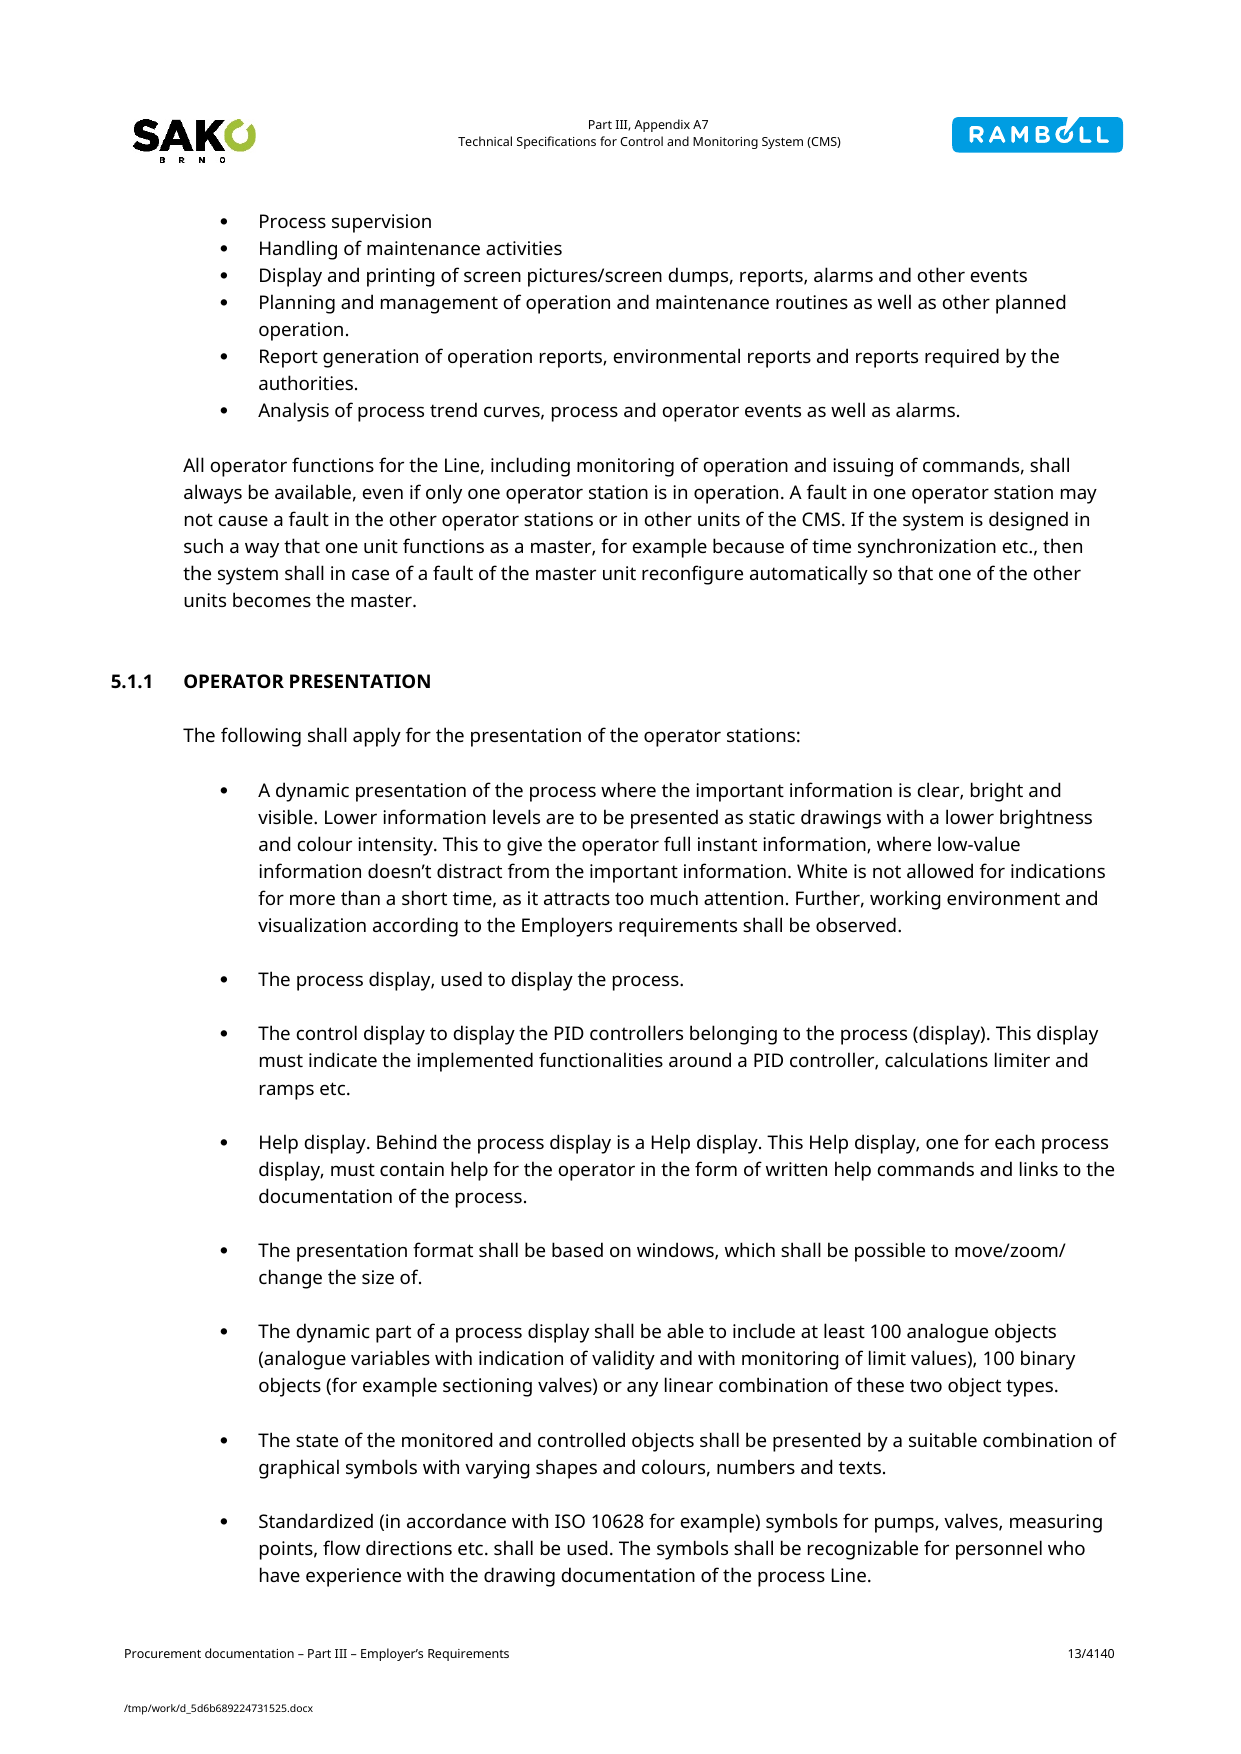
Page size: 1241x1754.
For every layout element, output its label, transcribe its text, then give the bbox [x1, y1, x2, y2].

list The process display, used to display the process. [221, 965, 1116, 992]
list Standardized (in accordance with ISO 10628 for example) symbols for pumps, valves, measuring points, flow directions etc. shall be used. The symbols shall be recognizable for personnel who have experience with the drawing documentation of the process Line. [221, 1507, 1116, 1588]
list The presentation format shall be based on windows, which shall be possible to move/zoom/ change the size of. [221, 1236, 1116, 1290]
list Report generation of operation reports, environmental reports and reports required by the authorities. [221, 342, 1116, 396]
list Help display. Behind the process display is a Help display. This Help display, one for each process display, must contain help for the operator in the form of written help commands and links to the documentation of the process. [221, 1127, 1116, 1209]
list A dynamic presentation of the process where the important information is clear, bright and visible. Lower information levels are to be presented as static drawings with a lower brightness and colour intensity. This to give the operator full instant information, where low-value information doesn’t distract from the important information. White is not allowed for indications for more than a short time, as it attracts too much attention. Further, working environment and visualization according to the Employers requirements shall be observed. [221, 775, 1116, 938]
list Display and printing of screen pictures/screen dumps, reports, alarms and other events [221, 261, 1116, 288]
list The state of the monitored and controlled objects shall be presented by a suitable combination of graphical symbols with varying shapes and colours, numbers and texts. [221, 1425, 1116, 1479]
list Handling of maintenance activities [221, 234, 1116, 261]
list Planning and management of operation and maintenance routines as well as other planned operation. [221, 288, 1116, 342]
list The control display to display the PID controllers belonging to the process (display). This display must indicate the implemented functionalities around a PID controller, calculations limiter and ramps etc. [221, 1019, 1116, 1100]
text The following shall apply for the presentation of the operator stations: [183, 721, 1116, 748]
list Process supervision [221, 207, 1116, 234]
text All operator functions for the Line, including monitoring of operation and issuing of commands, shall always be available, even if only one operator station is in operation. A fault in one operator station may not cause a fault in the other operator stations or in other units of the CMS. If the system is designed in such a way that one unit functions as a master, for example because of time synchronization etc., then the system shall in case of a fault of the master unit reconfigure automatically so that one of the other units becomes the master. [183, 450, 1116, 613]
subtitle Operator Presentation [153, 667, 1116, 694]
list The dynamic part of a process display shall be able to include at least 100 analogue objects (analogue variables with indication of validity and with monitoring of limit values), 100 binary objects (for example sectioning valves) or any linear combination of these two object types. [221, 1317, 1116, 1398]
picture [132, 119, 256, 163]
list Analysis of process trend curves, process and operator events as well as alarms. [221, 396, 1116, 423]
